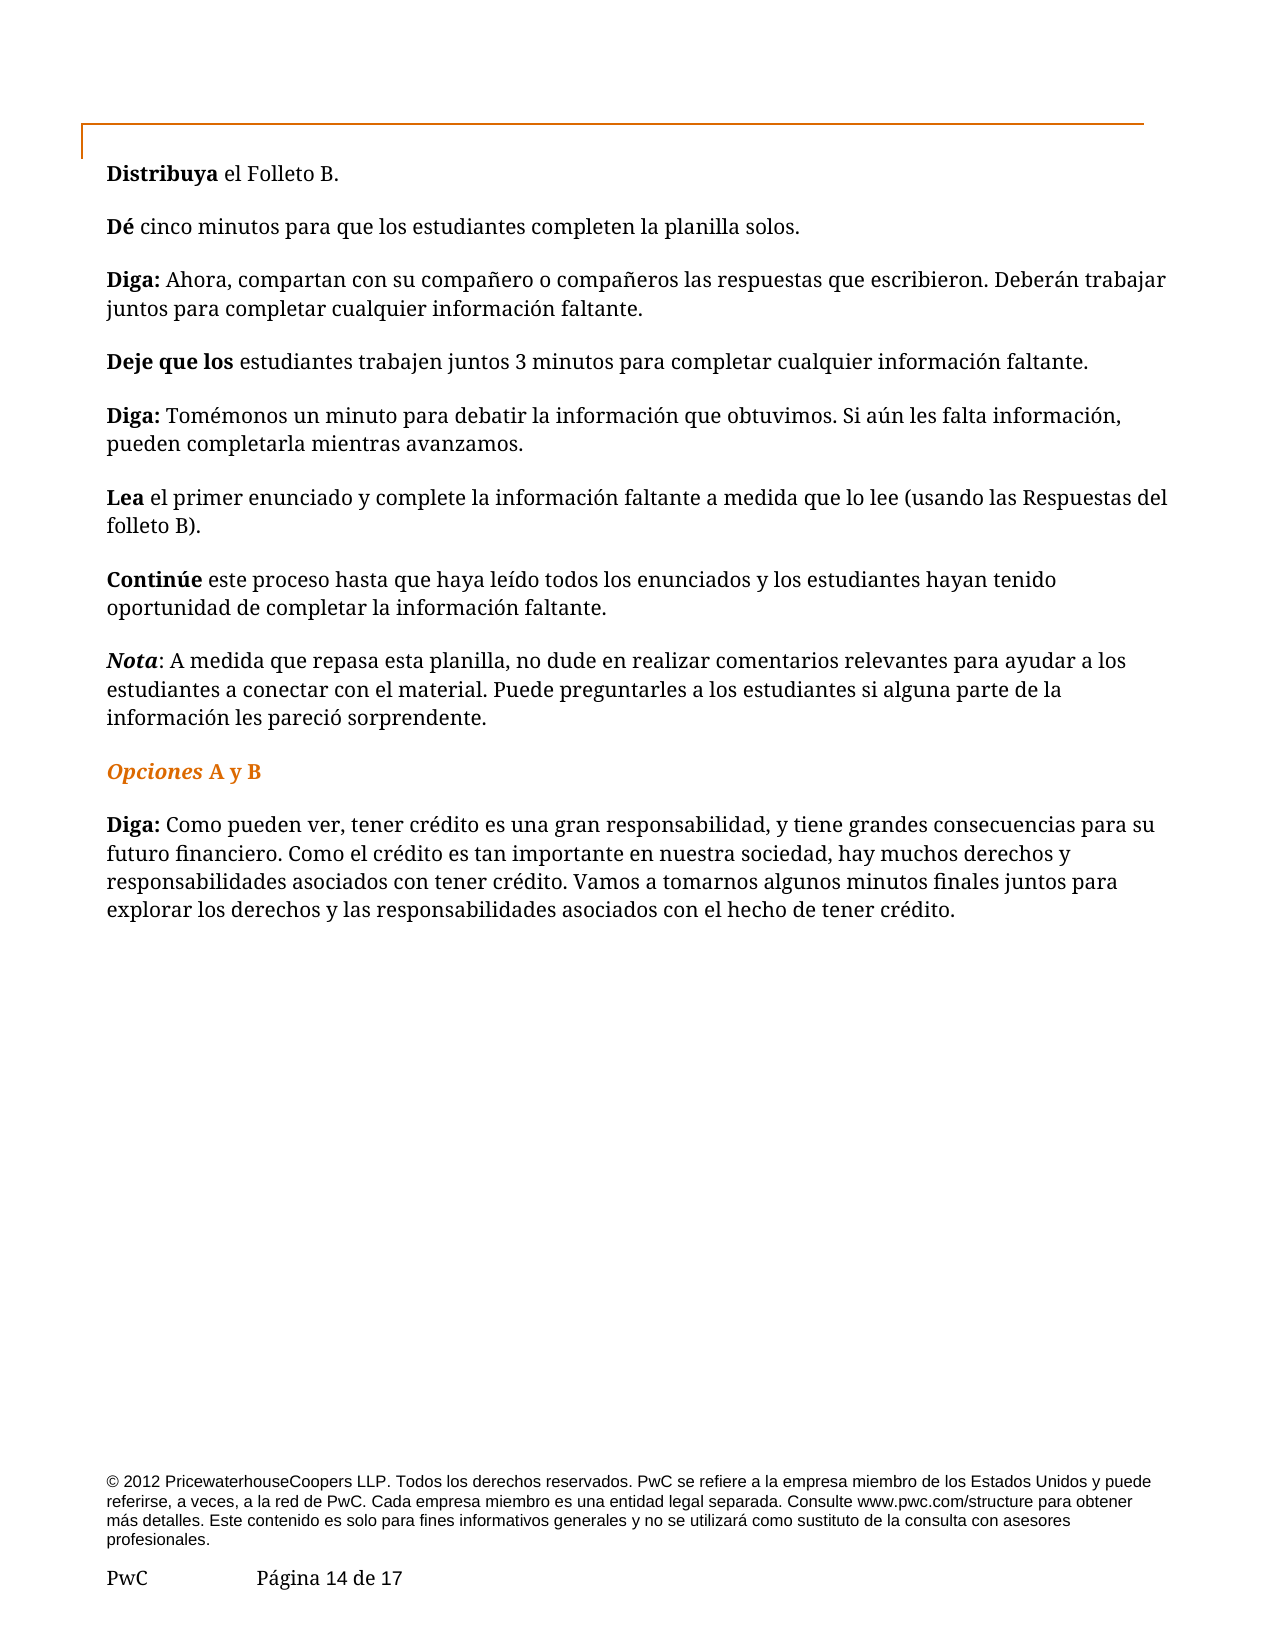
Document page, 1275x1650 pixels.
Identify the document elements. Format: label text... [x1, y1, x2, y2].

text Continúe este proceso hasta que haya leído todos los enunciados y los estudiantes hayan tenido oportunidad de completar la información faltante. [106, 565, 1168, 622]
text Distribuya el Folleto B. [106, 153, 1168, 187]
text Diga: Como pueden ver, tener crédito es una gran responsabilidad, y tiene grandes consecuencias para su futuro financiero. Como el crédito es tan importante en nuestra sociedad, hay muchos derechos y responsabilidades asociados con tener crédito. Vamos a tomarnos algunos minutos finales juntos para explorar los derechos y las responsabilidades asociados con el hecho de tener crédito. [106, 810, 1168, 924]
text Opciones A y B [106, 757, 1168, 785]
text Nota: A medida que repasa esta planilla, no dude en realizar comentarios relevantes para ayudar a los estudiantes a conectar con el material. Puede preguntarles a los estudiantes si alguna parte de la información les pareció sorprendente. [106, 647, 1168, 732]
text Dé cinco minutos para que los estudiantes completen la planilla solos. [106, 212, 1168, 241]
text Diga: Ahora, compartan con su compañero o compañeros las respuestas que escribieron. Deberán trabajar juntos para completar cualquier información faltante. [106, 266, 1168, 322]
text Lea el primer enunciado y complete la información faltante a medida que lo lee (usando las Respuestas del folleto B). [106, 483, 1168, 540]
text Deje que los estudiantes trabajen juntos 3 minutos para completar cualquier información faltante. [106, 347, 1168, 376]
text Diga: Tomémonos un minuto para debatir la información que obtuvimos. Si aún les falta información, pueden completarla mientras avanzamos. [106, 401, 1168, 458]
